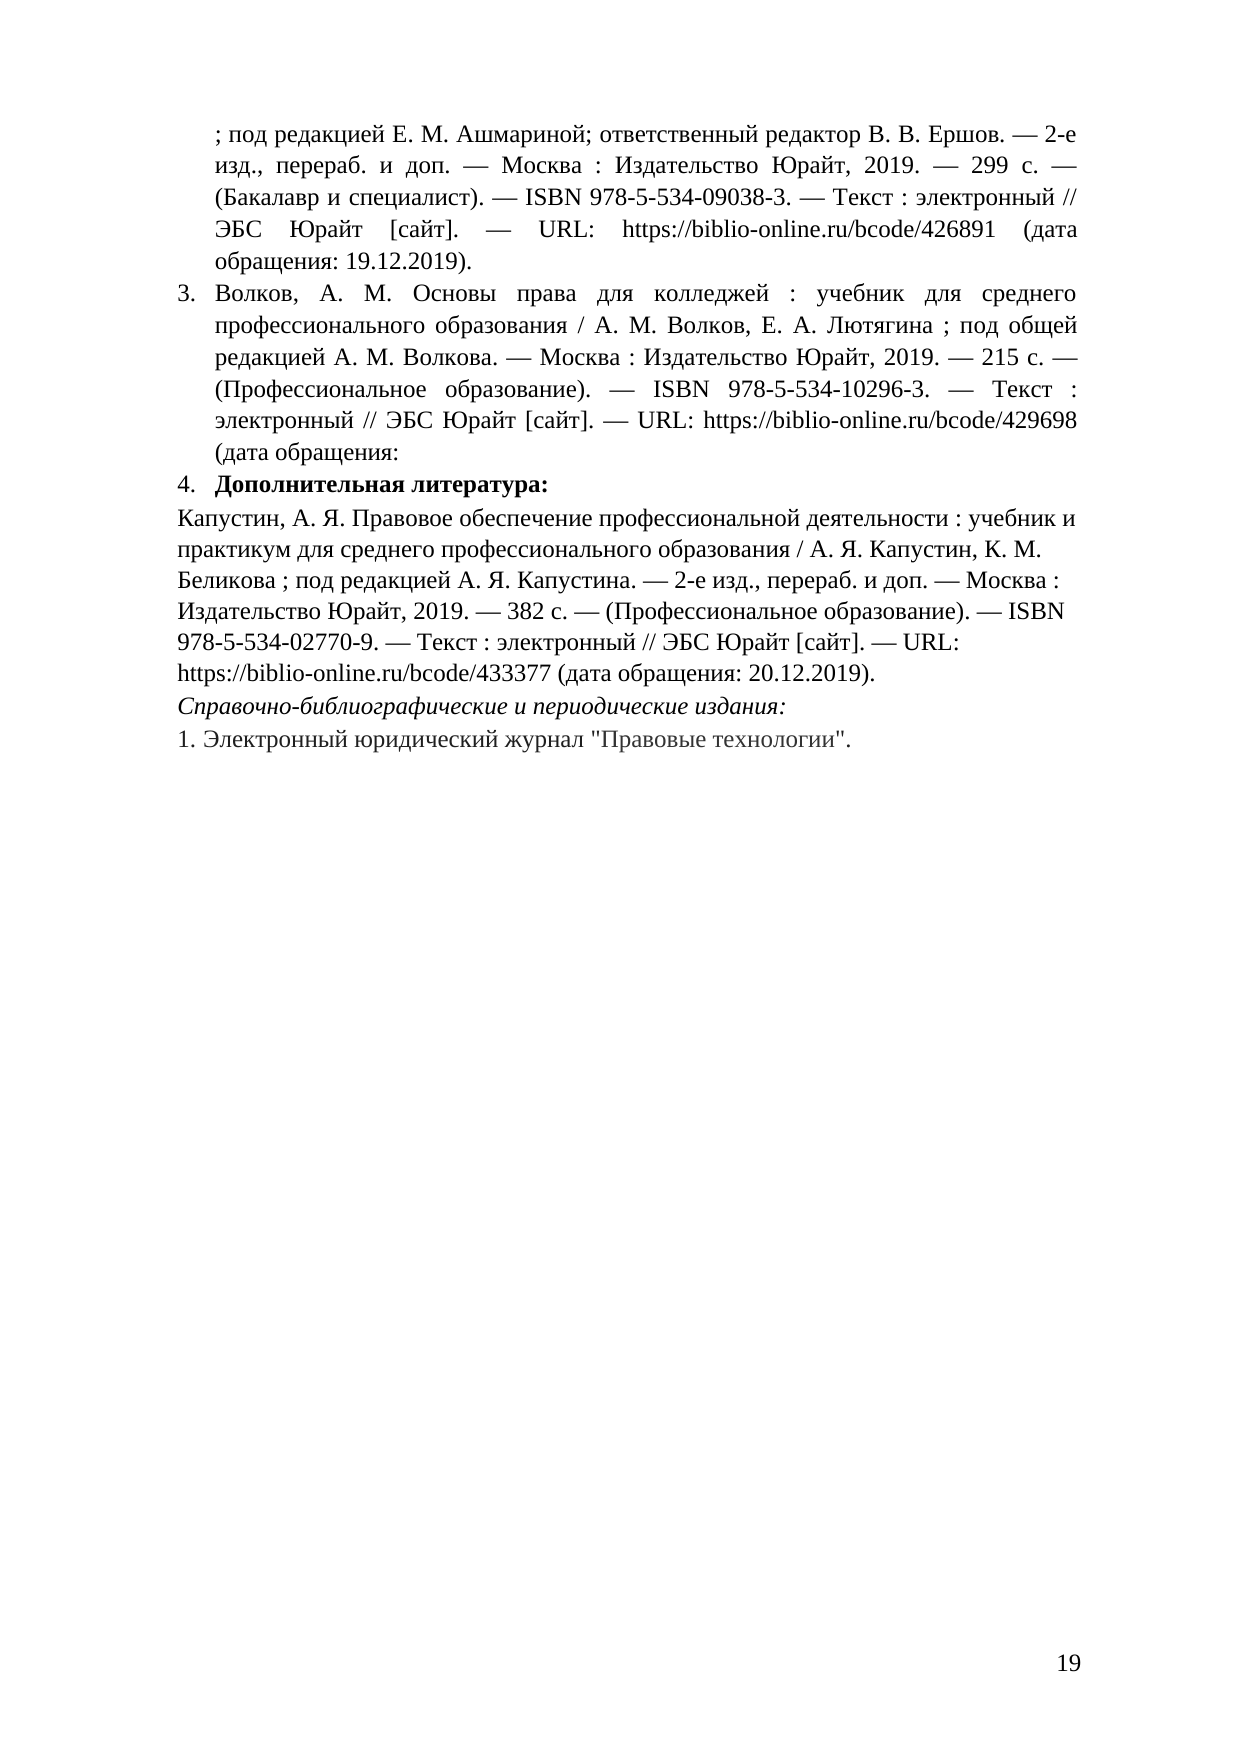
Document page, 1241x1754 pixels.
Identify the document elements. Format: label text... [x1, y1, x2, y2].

text 1. Электронный юридический журнал "Правовые технологии". [177, 724, 1078, 753]
text Справочно-библиографические и периодические издания: [177, 691, 1078, 720]
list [177, 119, 1078, 275]
text Капустин, А. Я. Правовое обеспечение профессиональной деятельности : учебник и практикум для среднего профессионального образования / А. Я. Капустин, К. М. Беликова ; под редакцией А. Я. Капустина. — 2-е изд., перераб. и доп. — Москва : Издательство Юрайт, 2019. — 382 с. — (Профессиональное образование). — ISBN 978-5-534-02770-9. — Текст : электронный // ЭБС Юрайт [сайт]. — URL: https://biblio-online.ru/bcode/433377 (дата обращения: 20.12.2019). [177, 503, 1078, 687]
list Дополнительная литература: [177, 469, 1078, 498]
list Волков, А. М. Основы права для колледжей : учебник для среднего профессионального образования / А. М. Волков, Е. А. Лютягина ; под общей редакцией А. М. Волкова. — Москва : Издательство Юрайт, 2019. — 215 с. — (Профессиональное образование). — ISBN 978-5-534-10296-3. — Текст : электронный // ЭБС Юрайт [сайт]. — URL: https://biblio-online.ru/bcode/429698 (дата обращения: [177, 278, 1078, 466]
